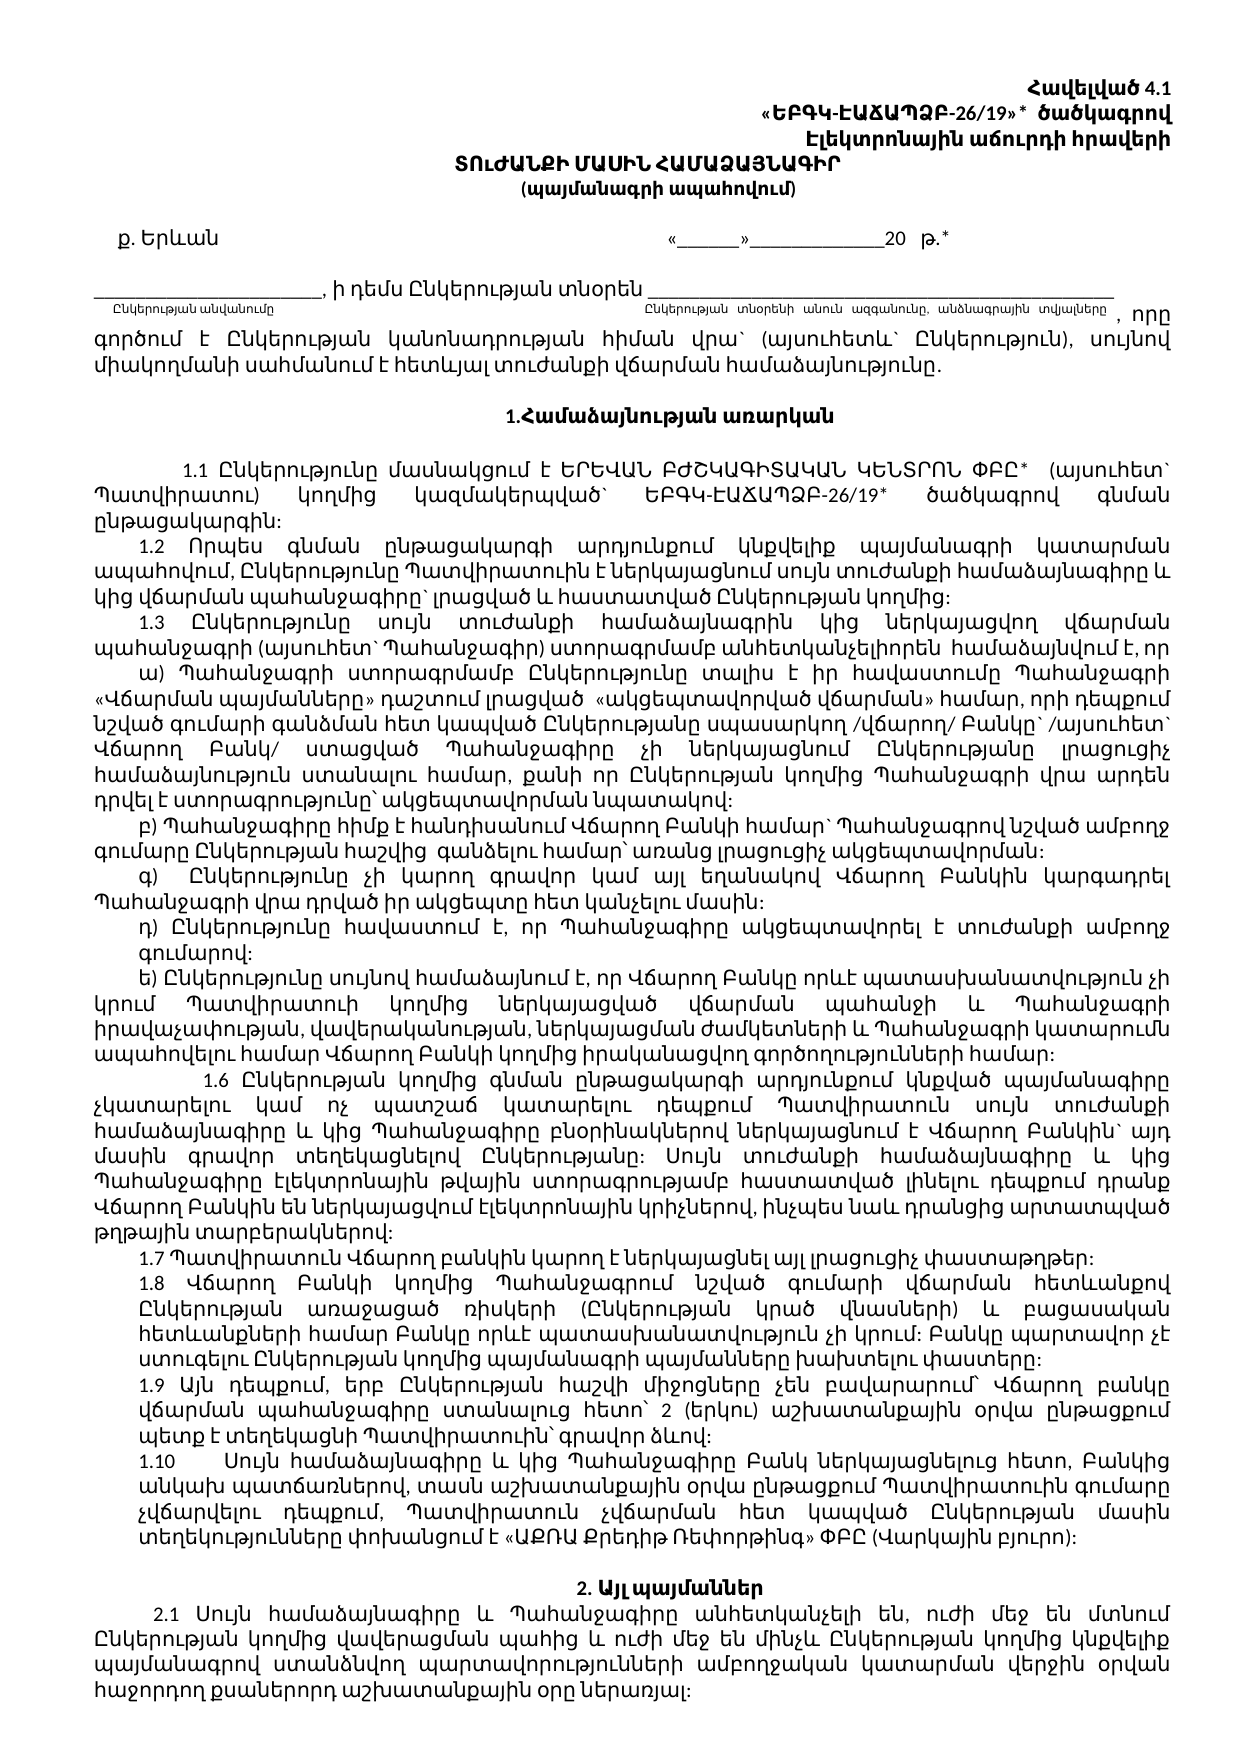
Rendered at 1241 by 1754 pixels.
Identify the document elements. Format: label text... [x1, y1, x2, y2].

text ե) Ընկերությունը սույնով համաձայնում է, որ Վճարող Բանկը որևէ պատասխանատվություն չի կրում Պատվիրատուի կողմից ներկայացված վճարման պահանջի և Պահանջագրի իրավաչափության, վավերականության, ներկայացման ժամկետների և Պահանջագրի կատարումն ապահովելու համար Վճարող Բանկի կողմից իրականացվող գործողությունների համար: [94, 965, 1171, 1067]
text 1.Համաձայնության առարկան [169, 403, 1171, 428]
text ______________________, ի դեմս Ընկերության տնօրեն _____________________________________________ [94, 276, 1171, 301]
text 1.1 Ընկերությունը մասնակցում է ԵՐԵՎԱՆ ԲԺՇԿԱԳԻՏԱԿԱՆ ԿԵՆՏՐՈՆ ՓԲԸ* (այսուհետ` Պատվիրատու) կողմից կազմակերպված` ԵԲԳԿ-ԷԱՃԱՊՁԲ-26/19* ծածկագրով գնման ընթացակարգին: [94, 457, 1171, 533]
text Էլեկտրոնային աճուրդի հրավերի [94, 126, 1171, 151]
text դ) Ընկերությունը հավաստում է, որ Պահանջագիրը ակցեպտավորել է տուժանքի ամբողջ գումարով: [138, 914, 1171, 965]
text 1.2 Որպես գնման ընթացակարգի արդյունքում կնքվելիք պայմանագրի կատարման ապահովում, Ընկերությունը Պատվիրատուին է ներկայացնում սույն տուժանքի համաձայնագիրը և կից վճարման պահանջագիրը` լրացված և հաստատված Ընկերության կողմից: [94, 533, 1171, 609]
text 1.7 Պատվիրատուն Վճարող բանկին կարող է ներկայացնել այլ լրացուցիչ փաստաթղթեր: [138, 1245, 1171, 1270]
text ա) Պահանջագրի ստորագրմամբ Ընկերությունը տալիս է իր հավաստումը Պահանջագրի «Վճարման պայմանները» դաշտում լրացված «ակցեպտավորված վճարման» համար, որի դեպքում նշված գումարի գանձման հետ կապված Ընկերությանը սպասարկող /վճարող/ Բանկը` /այսուհետ` Վճարող Բանկ/ ստացված Պահանջագիրը չի ներկայացնում Ընկերությանը լրացուցիչ համաձայնություն ստանալու համար, քանի որ Ընկերության կողմից Պահանջագրի վրա արդեն դրվել է ստորագրությունը՝ ակցեպտավորման նպատակով: [94, 660, 1171, 813]
text ՏՈւԺԱՆՔԻ ՄԱՍԻՆ ՀԱՄԱՁԱՅՆԱԳԻՐ [94, 151, 1171, 177]
text 1.3 Ընկերությունը սույն տուժանքի համաձայնագրին կից ներկայացվող վճարման պահանջագրի (այսուհետ` Պահանջագիր) ստորագրմամբ անհետկանչելիորեն համաձայնվում է, որ [94, 609, 1171, 660]
text ք. Երևան «______»_____________20 թ.* [94, 225, 1171, 250]
text Ընկերության անվանումը Ընկերության տնօրենի անուն ազգանունը, անձնագրային տվյալները , որը գործում է Ընկերության կանոնադրության հիման վրա` (այսուհետև` Ընկերություն), սույնով միակողմանի սահմանում է հետևյալ տուժանքի վճարման համաձայնությունը. [94, 301, 1171, 377]
text բ) Պահանջագիրը հիմք է հանդիսանում Վճարող Բանկի համար` Պահանջագրով նշված ամբողջ գումարը Ընկերության հաշվից գանձելու համար՝ առանց լրացուցիչ ակցեպտավորման: [94, 813, 1171, 864]
text 1.10 Սույն համաձայնագիրը և կից Պահանջագիրը Բանկ ներկայացնելուց հետո, Բանկից անկախ պատճառներով, տասն աշխատանքային օրվա ընթացքում Պատվիրատուին գումարը չվճարվելու դեպքում, Պատվիրատուն չվճարման հետ կապված Ընկերության մասին տեղեկությունները փոխանցում է «ԱՔՌԱ Քրեդիթ Ռեփորթինգ» ՓԲԸ (Վարկային բյուրո): [138, 1448, 1171, 1550]
text 2. Այլ պայմաններ [169, 1575, 1171, 1601]
text 2.1 Սույն համաձայնագիրը և Պահանջագիրը անհետկանչելի են, ուժի մեջ են մտնում Ընկերության կողմից վավերացման պահից և ուժի մեջ են մինչև Ընկերության կողմից կնքվելիք պայմանագրով ստանձնվող պարտավորությունների ամբողջական կատարման վերջին օրվան հաջորդող քսաներորդ աշխատանքային օրը ներառյալ: [94, 1601, 1171, 1702]
text (պայմանագրի ապահովում) [94, 177, 1171, 199]
text 1.9 Այն դեպքում, երբ Ընկերության հաշվի միջոցները չեն բավարարում՝ Վճարող բանկը վճարման պահանջագիրը ստանալուց հետո՝ 2 (երկու) աշխատանքային օրվա ընթացքում պետք է տեղեկացնի Պատվիրատուին՝ գրավոր ձևով: [138, 1372, 1171, 1448]
text 1.8 Վճարող Բանկի կողմից Պահանջագրում նշված գումարի վճարման հետևանքով Ընկերության առաջացած ռիսկերի (Ընկերության կրած վնասների) և բացասական հետևանքների համար Բանկը որևէ պատասխանատվություն չի կրում: Բանկը պարտավոր չէ ստուգելու Ընկերության կողմից պայմանագրի պայմանները խախտելու փաստերը: [138, 1270, 1171, 1372]
text 1.6 Ընկերության կողմից գնման ընթացակարգի արդյունքում կնքված պայմանագիրը չկատարելու կամ ոչ պատշաճ կատարելու դեպքում Պատվիրատուն սույն տուժանքի համաձայնագիրը և կից Պահանջագիրը բնօրինակներով ներկայացնում է Վճարող Բանկին` այդ մասին գրավոր տեղեկացնելով Ընկերությանը: Սույն տուժանքի համաձայնագիրը և կից Պահանջագիրը էլեկտրոնային թվային ստորագրությամբ հաստատված լինելու դեպքում դրանք Վճարող Բանկին են ներկայացվում էլեկտրոնային կրիչներով, ինչպես նաև դրանցից արտատպված թղթային տարբերակներով: [94, 1067, 1171, 1245]
text «ԵԲԳԿ-ԷԱՃԱՊՁԲ-26/19»* ծածկագրով [94, 100, 1171, 126]
text գ) Ընկերությունը չի կարող գրավոր կամ այլ եղանակով Վճարող Բանկին կարգադրել Պահանջագրի վրա դրված իր ակցեպտը հետ կանչելու մասին: [94, 864, 1171, 914]
text Հավելված 4.1 [94, 75, 1171, 100]
